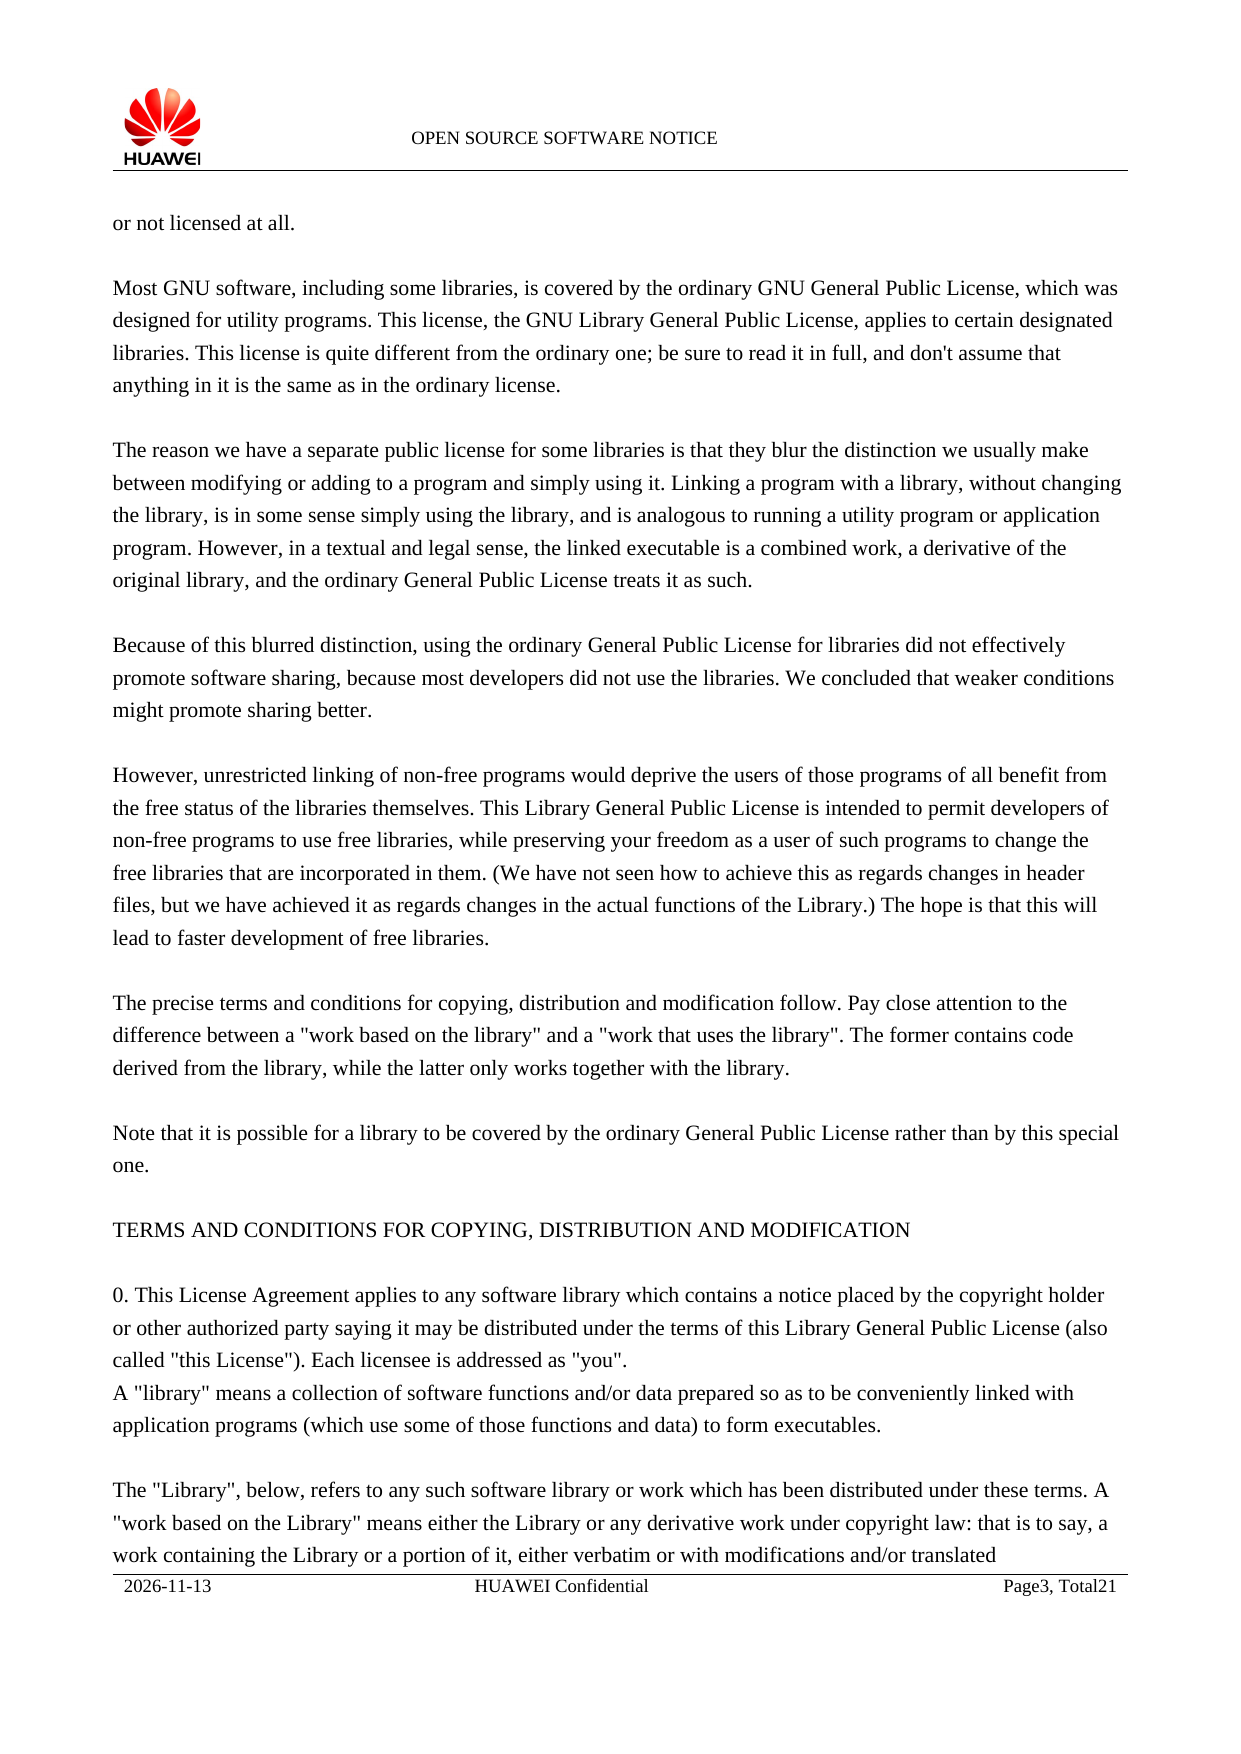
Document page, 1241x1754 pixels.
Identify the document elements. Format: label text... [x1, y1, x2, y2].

text The precise terms and conditions for copying, distribution and modification follow. Pay close attention to the difference between a "work based on the library" and a "work that uses the library". The former contains code derived from the library, while the latter only works together with the library. [112, 986, 1128, 1084]
text 0. This License Agreement applies to any software library which contains a notice placed by the copyright holder or other authorized party saying it may be distributed under the terms of this Library General Public License (also called "this License"). Each licensee is addressed as "you". [112, 1279, 1128, 1376]
text Most GNU software, including some libraries, is covered by the ordinary GNU General Public License, which was designed for utility programs. This license, the GNU Library General Public License, applies to certain designated libraries. This license is quite different from the ordinary one; be sure to read it in full, and don't assume that anything in it is the same as in the ordinary license. [112, 271, 1128, 401]
text However, unrestricted linking of non-free programs would deprive the users of those programs of all benefit from the free status of the libraries themselves. This Library General Public License is intended to permit developers of non-free programs to use free libraries, while preserving your freedom as a user of such programs to change the free libraries that are incorporated in them. (We have not seen how to achieve this as regards changes in header files, but we have achieved it as regards changes in the actual functions of the Library.) The hope is that this will lead to faster development of free libraries. [112, 759, 1128, 954]
text Note that it is possible for a library to be covered by the ordinary General Public License rather than by this special one. [112, 1116, 1128, 1181]
picture [124, 88, 201, 165]
text The reason we have a separate public license for some libraries is that they blur the distinction we usually make between modifying or adding to a program and simply using it. Linking a program with a library, without changing the library, is in some sense simply using the library, and is analogous to running a utility program or application program. However, in a textual and legal sense, the linked executable is a combined work, a derivative of the original library, and the ordinary General Public License treats it as such. [112, 434, 1128, 596]
text TERMS AND CONDITIONS FOR COPYING, DISTRIBUTION AND MODIFICATION [112, 1214, 1128, 1246]
text A "library" means a collection of software functions and/or data prepared so as to be conveniently linked with application programs (which use some of those functions and data) to form executables. [112, 1376, 1128, 1441]
text Because of this blurred distinction, using the ordinary General Public License for libraries did not effectively promote software sharing, because most developers did not use the libraries. We concluded that weaker conditions might promote sharing better. [112, 629, 1128, 726]
